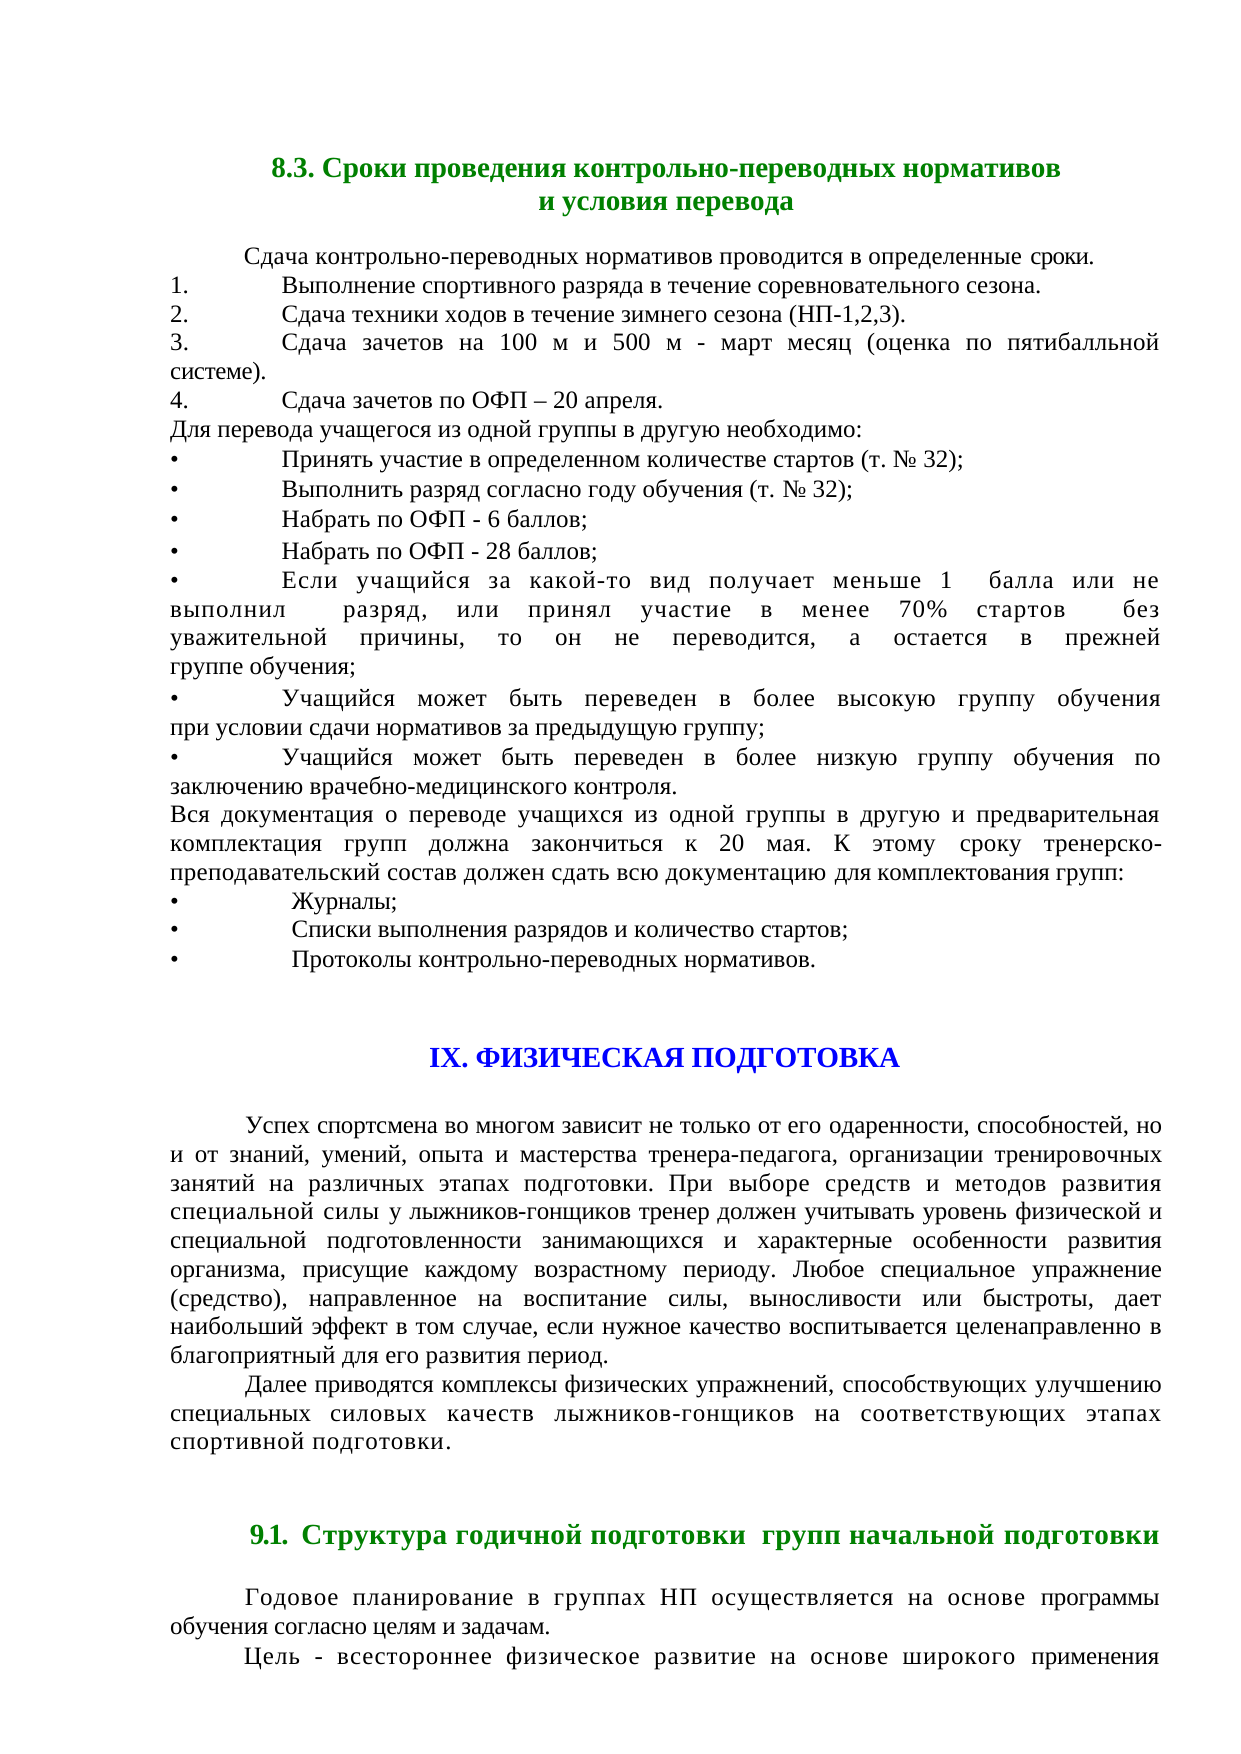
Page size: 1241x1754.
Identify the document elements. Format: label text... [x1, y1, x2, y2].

text 8.3. Сроки проведения контрольно-переводных нормативов [170, 150, 1162, 183]
list Если учащийся за какой-то вид получает меньше 1 балла или не выполнил разряд, или принял участие в менее 70% стартов без уважительной причины, то он не переводится, а остается в прежней группе обучения; [170, 565, 1162, 680]
list Сдача зачетов по ОФП – 20 апреля. [170, 385, 1162, 414]
text Успех спортсмена во многом зависит не только от его одаренности, способностей, но и от знаний, умений, опыта и мастерства тренера-педагога, организации тренировочных занятий на различных этапах подготовки. При выборе средств и методов развития специальной силы у лыжников-гонщиков тренер должен учитывать уровень физической и специальной подготовленности занимающихся и характерные особенности развития организма, присущие каждому возрастному периоду. Любое специальное упражнение (средство), направленное на воспитание силы, выносливости или быстроты, дает наибольший эффект в том случае, если нужное качество воспитывается целенаправленно в благоприятный для его развития период. [170, 1110, 1162, 1369]
text Сдача контрольно-переводных нормативов проводится в определенные сроки. [170, 241, 1161, 270]
list Списки выполнения разрядов и количество стартов; [170, 914, 1162, 943]
list Протоколы контрольно-переводных нормативов. [170, 944, 1162, 972]
text Годовое планирование в группах НП осуществляется на основе программы обучения согласно целям и задачам. [170, 1582, 1160, 1640]
list Учащийся может быть переведен в более высокую группу обучения при условии сдачи нормативов за предыдущую группу; [170, 683, 1162, 741]
list Принять участие в определенном количестве стартов (т. № 32); [170, 444, 1162, 473]
list Выполнить разряд согласно году обучения (т. № 32); [170, 474, 1162, 502]
list Выполнение спортивного разряда в течение соревновательного сезона. [170, 270, 1162, 299]
text Вся документация о переводе учащихся из одной группы в другую и предварительная комплектация групп должна закончиться к 20 мая. К этому сроку тренерско-преподавательский состав должен сдать всю документацию для комплектования групп: [170, 799, 1162, 886]
list Журналы; [170, 886, 1162, 914]
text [171, 1641, 1159, 1670]
list Набрать по ОФП - 28 баллов; [170, 536, 1162, 564]
list Сдача техники ходов в течение зимнего сезона (НП-1,2,3). [170, 299, 1162, 327]
list Сдача зачетов на 100 м и 500 м - март месяц (оценка по пятибалльной системе). [170, 327, 1162, 385]
list Набрать по ОФП - 6 баллов; [170, 504, 1162, 533]
list Учащийся может быть переведен в более низкую группу обучения по заключению врачебно-медицинского контроля. [170, 742, 1162, 799]
text Далее приводятся комплексы физических упражнений, способствующих улучшению специальных силовых качеств лыжников-гонщиков на соответствующих этапах спортивной подготовки. [170, 1369, 1162, 1455]
text 9.1. Структура годичной подготовки групп начальной подготовки [247, 1517, 1162, 1550]
text Для перевода учащегося из одной группы в другую необходимо: [170, 414, 1162, 443]
text IX. ФИЗИЧЕСКАЯ ПОДГОТОВКА [170, 1041, 1159, 1074]
text и условия перевода [170, 183, 1162, 217]
